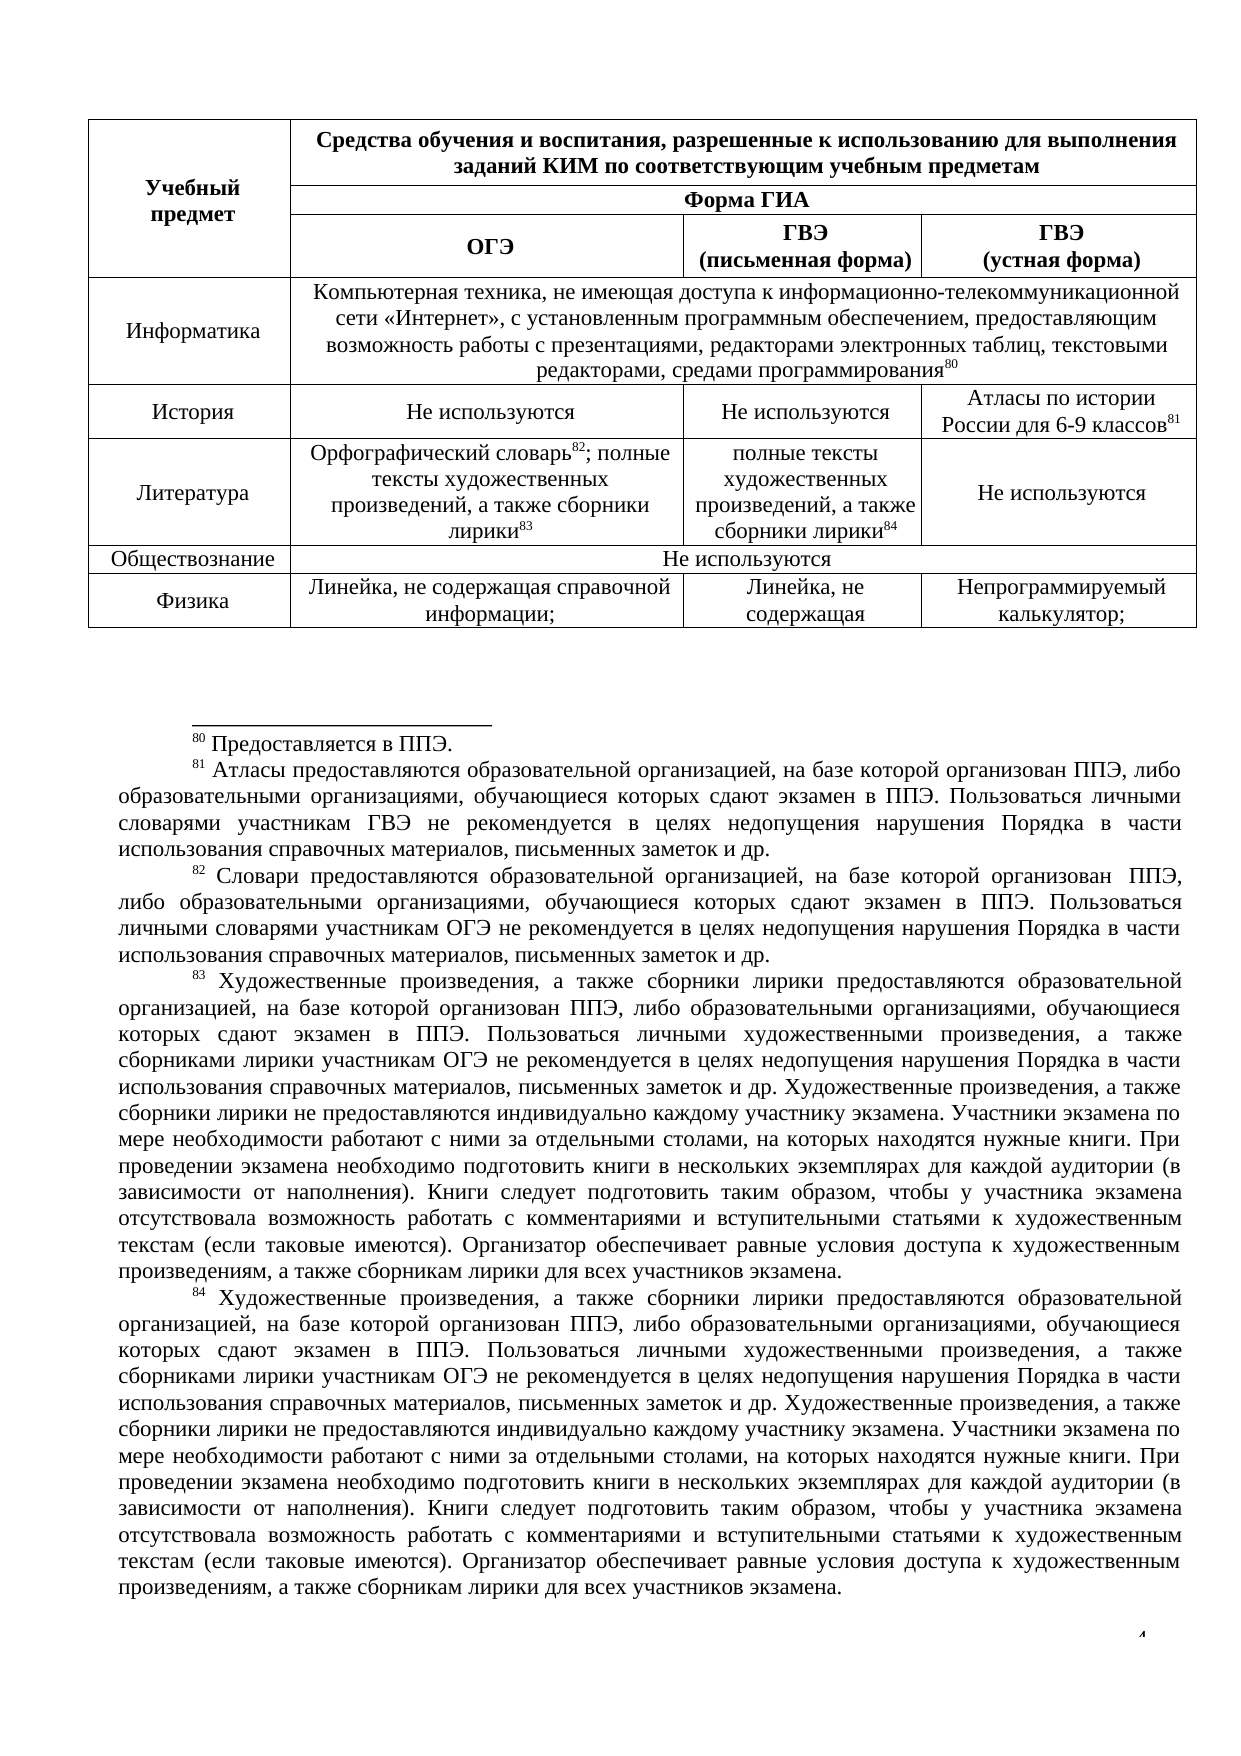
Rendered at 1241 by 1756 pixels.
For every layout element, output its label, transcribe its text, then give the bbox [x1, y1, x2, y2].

table_cell Атласы по истории России для 6-9 классов81 [922, 385, 1196, 438]
table_header Учебный предмет [89, 120, 290, 277]
text 81 Атласы предоставляются образовательной организацией, на базе которой организован ППЭ, либо образовательными организациями, обучающиеся которых сдают экзамен в ППЭ. Пользоваться личными словарями участникам ГВЭ не рекомендуется в целях недопущения нарушения Порядка в части использования справочных материалов, письменных заметок и др. [118, 756, 1182, 862]
table_cell Физика [89, 574, 290, 627]
table_cell ГВЭ (устная форма) [922, 215, 1196, 277]
table_cell Не используются [922, 439, 1196, 545]
table_cell Линейка, не содержащая справочной информации; [291, 574, 683, 627]
table_cell Обществознание [89, 546, 290, 573]
text 84 Художественные произведения, а также сборники лирики предоставляются образовательной организацией, на базе которой организован ППЭ, либо образовательными организациями, обучающиеся которых сдают экзамен в ППЭ. Пользоваться личными художественными произведения, а также сборниками лирики участникам ОГЭ не рекомендуется в целях недопущения нарушения Порядка в части использования справочных материалов, письменных заметок и др. Художественные произведения, а также сборники лирики не предоставляются индивидуально каждому участнику экзамена. Участники экзамена по мере необходимости работают с ними за отдельными столами, на которых находятся нужные книги. При проведении экзамена необходимо подготовить книги в нескольких экземплярах для каждой аудитории (в зависимости от наполнения). Книги следует подготовить таким образом, чтобы у участника экзамена отсутствовала возможность работать с комментариями и вступительными статьями к художественным текстам (если таковые имеются). Организатор обеспечивает равные условия доступа к художественным произведениям, а также сборникам лирики для всех участников экзамена. [118, 1283, 1182, 1600]
table_cell ОГЭ [291, 215, 683, 277]
table_cell Компьютерная техника, не имеющая доступа к информационно-телекоммуникационной сети «Интернет», с установленным программным обеспечением, предоставляющим возможность работы с презентациями, редакторами электронных таблиц, текстовыми редакторами, средами программирования80 [291, 278, 1196, 384]
table_cell полные тексты художественных произведений, а также сборники лирики84 [684, 439, 921, 545]
table_cell ГВЭ (письменная форма) [684, 215, 921, 277]
table_cell Литература [89, 439, 290, 545]
table_cell Не используются [684, 385, 921, 438]
text 83 Художественные произведения, а также сборники лирики предоставляются образовательной организацией, на базе которой организован ППЭ, либо образовательными организациями, обучающиеся которых сдают экзамен в ППЭ. Пользоваться личными художественными произведения, а также сборниками лирики участникам ОГЭ не рекомендуется в целях недопущения нарушения Порядка в части использования справочных материалов, письменных заметок и др. Художественные произведения, а также сборники лирики не предоставляются индивидуально каждому участнику экзамена. Участники экзамена по мере необходимости работают с ними за отдельными столами, на которых находятся нужные книги. При проведении экзамена необходимо подготовить книги в нескольких экземплярах для каждой аудитории (в зависимости от наполнения). Книги следует подготовить таким образом, чтобы у участника экзамена отсутствовала возможность работать с комментариями и вступительными статьями к художественным текстам (если таковые имеются). Организатор обеспечивает равные условия доступа к художественным произведениям, а также сборникам лирики для всех участников экзамена. [118, 967, 1182, 1283]
table_cell Линейка, не содержащая [684, 574, 921, 627]
table_header Средства обучения и воспитания, разрешенные к использованию для выполнения заданий КИМ по соответствующим учебным предметам [291, 120, 1196, 185]
table_cell Орфографический словарь82; полные тексты художественных произведений, а также сборники лирики83 [291, 439, 683, 545]
text 82 Словари предоставляются образовательной организацией, на базе которой организован ППЭ, либо образовательными организациями, обучающиеся которых сдают экзамен в ППЭ. Пользоваться личными словарями участникам ОГЭ не рекомендуется в целях недопущения нарушения Порядка в части использования справочных материалов, письменных заметок и др. [118, 862, 1183, 967]
table_cell Не используются [291, 385, 683, 438]
table_cell Информатика [89, 278, 290, 384]
table_cell Непрограммируемый калькулятор; [922, 574, 1196, 627]
text 80 Предоставляется в ППЭ. [192, 730, 1223, 756]
table_cell Не используются [291, 546, 1196, 573]
table_cell История [89, 385, 290, 438]
table_cell Форма ГИА [291, 186, 1196, 213]
